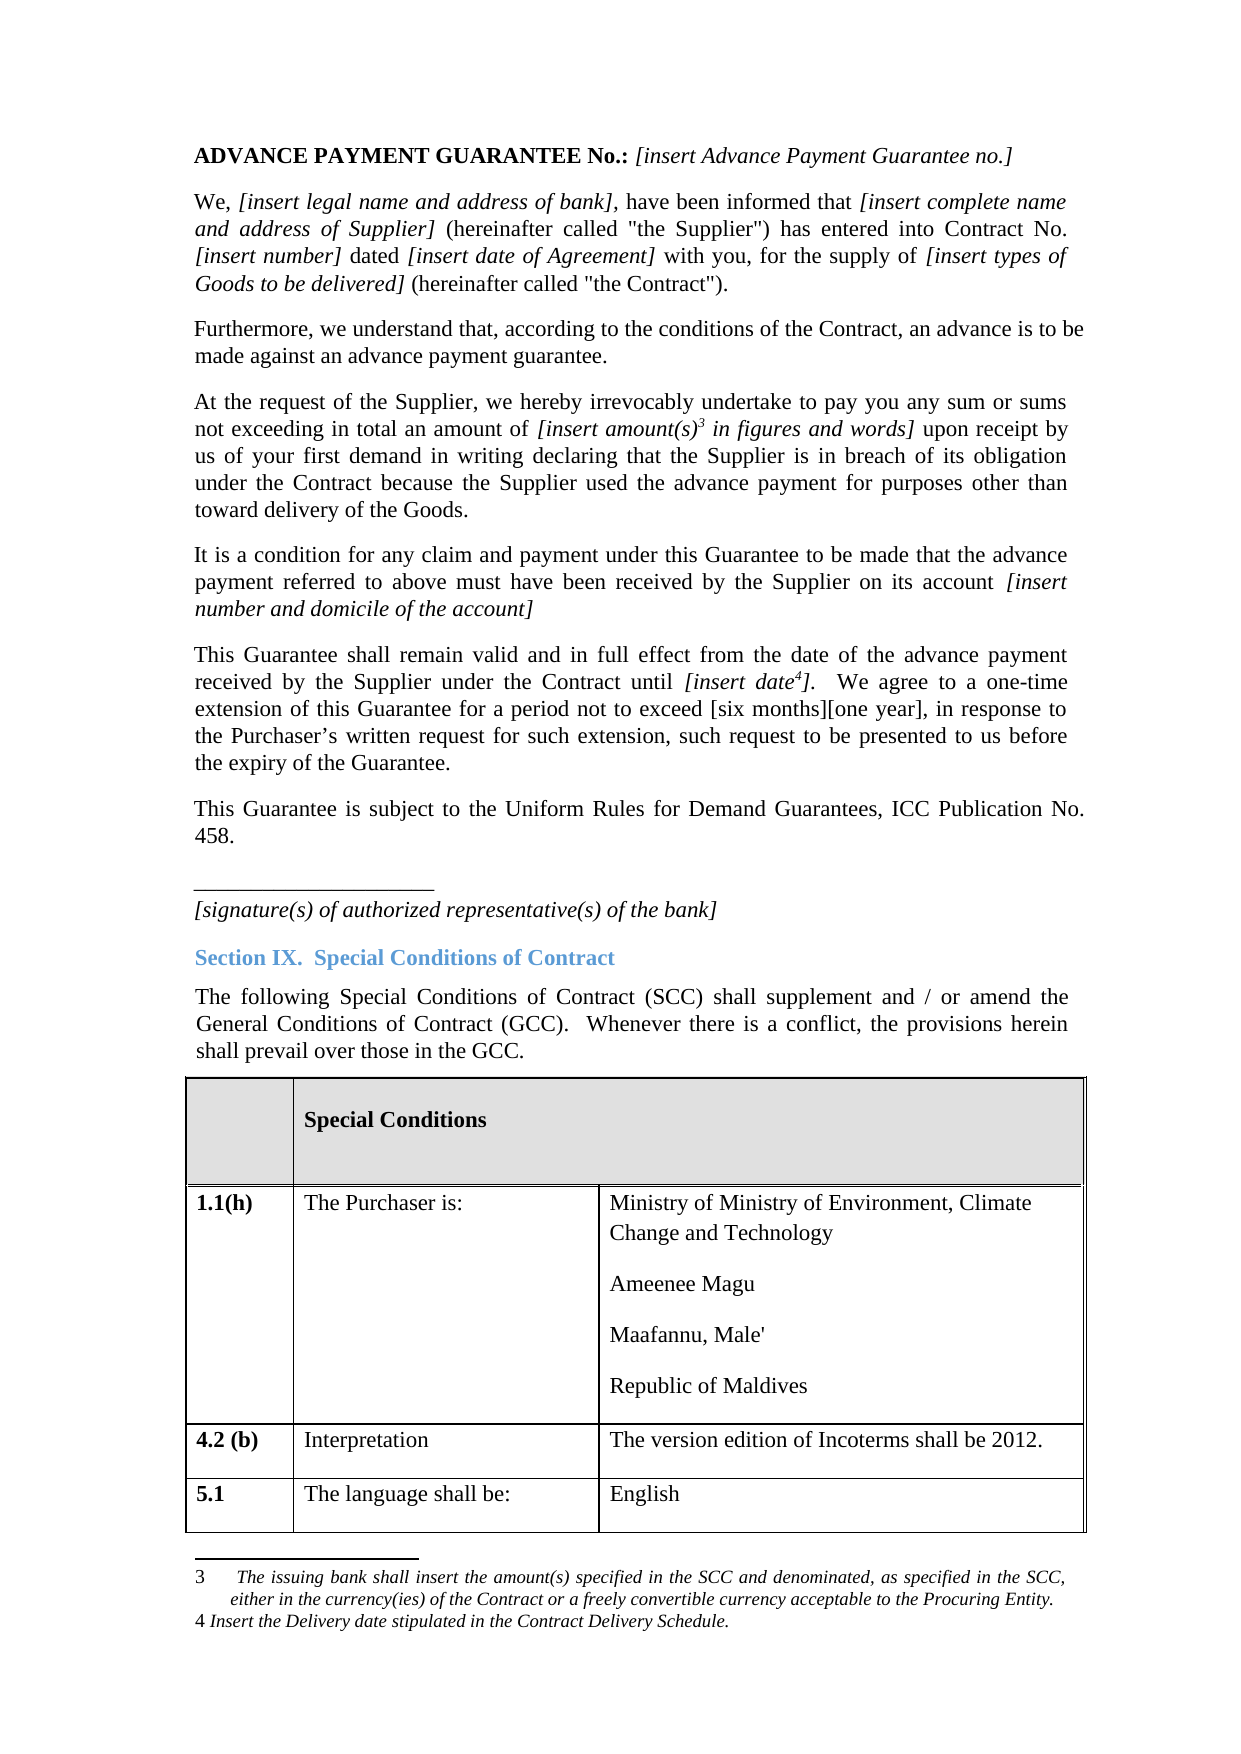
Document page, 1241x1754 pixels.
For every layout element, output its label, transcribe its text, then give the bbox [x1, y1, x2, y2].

text ADVANCE PAYMENT GUARANTEE No.: [insert Advance Payment Guarantee no.] [193, 142, 1086, 168]
table_header [599, 1079, 1083, 1184]
text It is a condition for any claim and payment under this Guarantee to be made that the advance payment referred to above must have been received by the Supplier on its account [insert number and domicile of the account] [193, 541, 1069, 622]
table_cell 4.2 (b) [187, 1425, 293, 1477]
text The following Special Conditions of Contract (SCC) shall supplement and / or amend the General Conditions of Contract (GCC). Whenever there is a conflict, the provisions herein shall prevail over those in the GCC. [195, 983, 1070, 1063]
table_cell Interpretation [294, 1425, 598, 1477]
table_cell The version edition of Incoterms shall be 2012. [600, 1425, 1083, 1477]
table_cell The Purchaser is: [294, 1187, 598, 1423]
text This Guarantee is subject to the Uniform Rules for Demand Guarantees, ICC Publication No. 458. [193, 795, 1086, 848]
text [signature(s) of authorized representative(s) of the bank] [193, 896, 1086, 922]
subtitle Section IX. Special Conditions of Contract [194, 943, 1086, 970]
table_header [187, 1079, 293, 1184]
text _____________________ [193, 867, 1086, 894]
text At the request of the Supplier, we hereby irrevocably undertake to pay you any sum or sums not exceeding in total an amount of [insert amount(s) in figures and words] upon receipt by us of your first demand in writing declaring that the Supplier is in breach of its obligation under the Contract because the Supplier used the advance payment for purposes other than toward delivery of the Goods. [193, 388, 1069, 522]
table_cell Ministry of Ministry of Environment, Climate Change and Technology Ameenee Magu Maafannu, Male' Republic of Maldives [600, 1184, 1085, 1423]
text This Guarantee shall remain valid and in full effect from the date of the advance payment received by the Supplier under the Contract until [insert date]. We agree to a one-time extension of this Guarantee for a period not to exceed [six months][one year], in response to the Purchaser’s written request for such extension, such request to be presented to us before the expiry of the Guarantee. [193, 641, 1069, 776]
table_cell 5.1 [187, 1479, 293, 1532]
table_header Special Conditions [294, 1079, 599, 1184]
table_cell The language shall be: [294, 1479, 598, 1532]
text We, [insert legal name and address of bank], have been informed that [insert complete name and address of Supplier] (hereinafter called "the Supplier") has entered into Contract No. [insert number] dated [insert date of Agreement] with you, for the supply of [insert types of Goods to be delivered] (hereinafter called "the Contract"). [193, 188, 1069, 296]
text Furthermore, we understand that, according to the conditions of the Contract, an advance is to be made against an advance payment guarantee. [193, 315, 1086, 368]
table_cell 1.1(h) [186, 1184, 293, 1423]
table_cell English [600, 1479, 1083, 1532]
